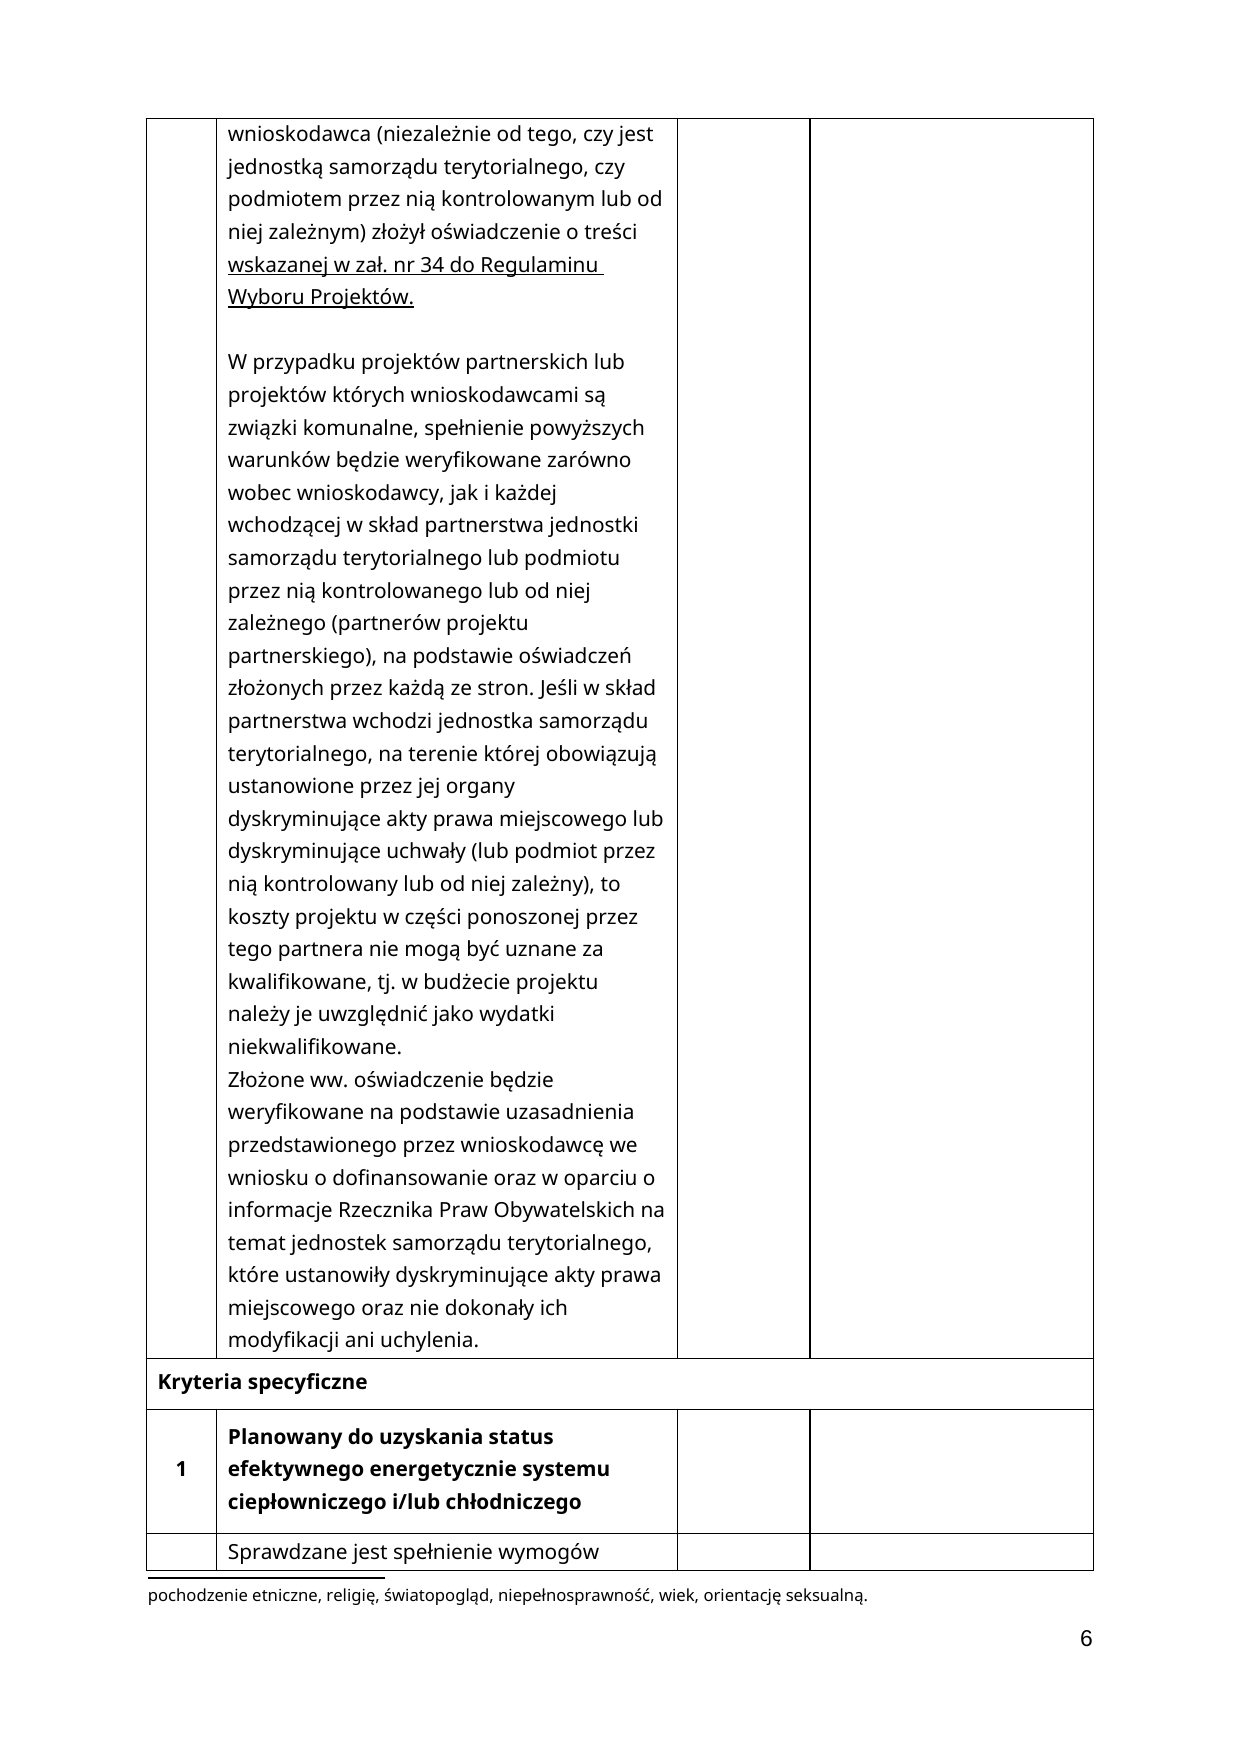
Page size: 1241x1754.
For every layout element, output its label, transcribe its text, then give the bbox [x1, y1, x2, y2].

table_cell Kryteria specyficzne [147, 1359, 1093, 1408]
table_cell [678, 119, 809, 1358]
table_cell [678, 1410, 809, 1532]
table_cell 1 [147, 1410, 216, 1532]
table_cell [811, 1534, 1093, 1570]
table_cell [811, 1410, 1093, 1532]
table_cell [147, 119, 216, 1358]
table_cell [217, 119, 677, 1358]
table_cell [811, 119, 1093, 1358]
table_cell [147, 1534, 216, 1570]
table_cell [678, 1534, 809, 1570]
table_cell Planowany do uzyskania status efektywnego energetycznie systemu ciepłowniczego i/lub chłodniczego [217, 1410, 677, 1532]
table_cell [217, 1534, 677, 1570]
